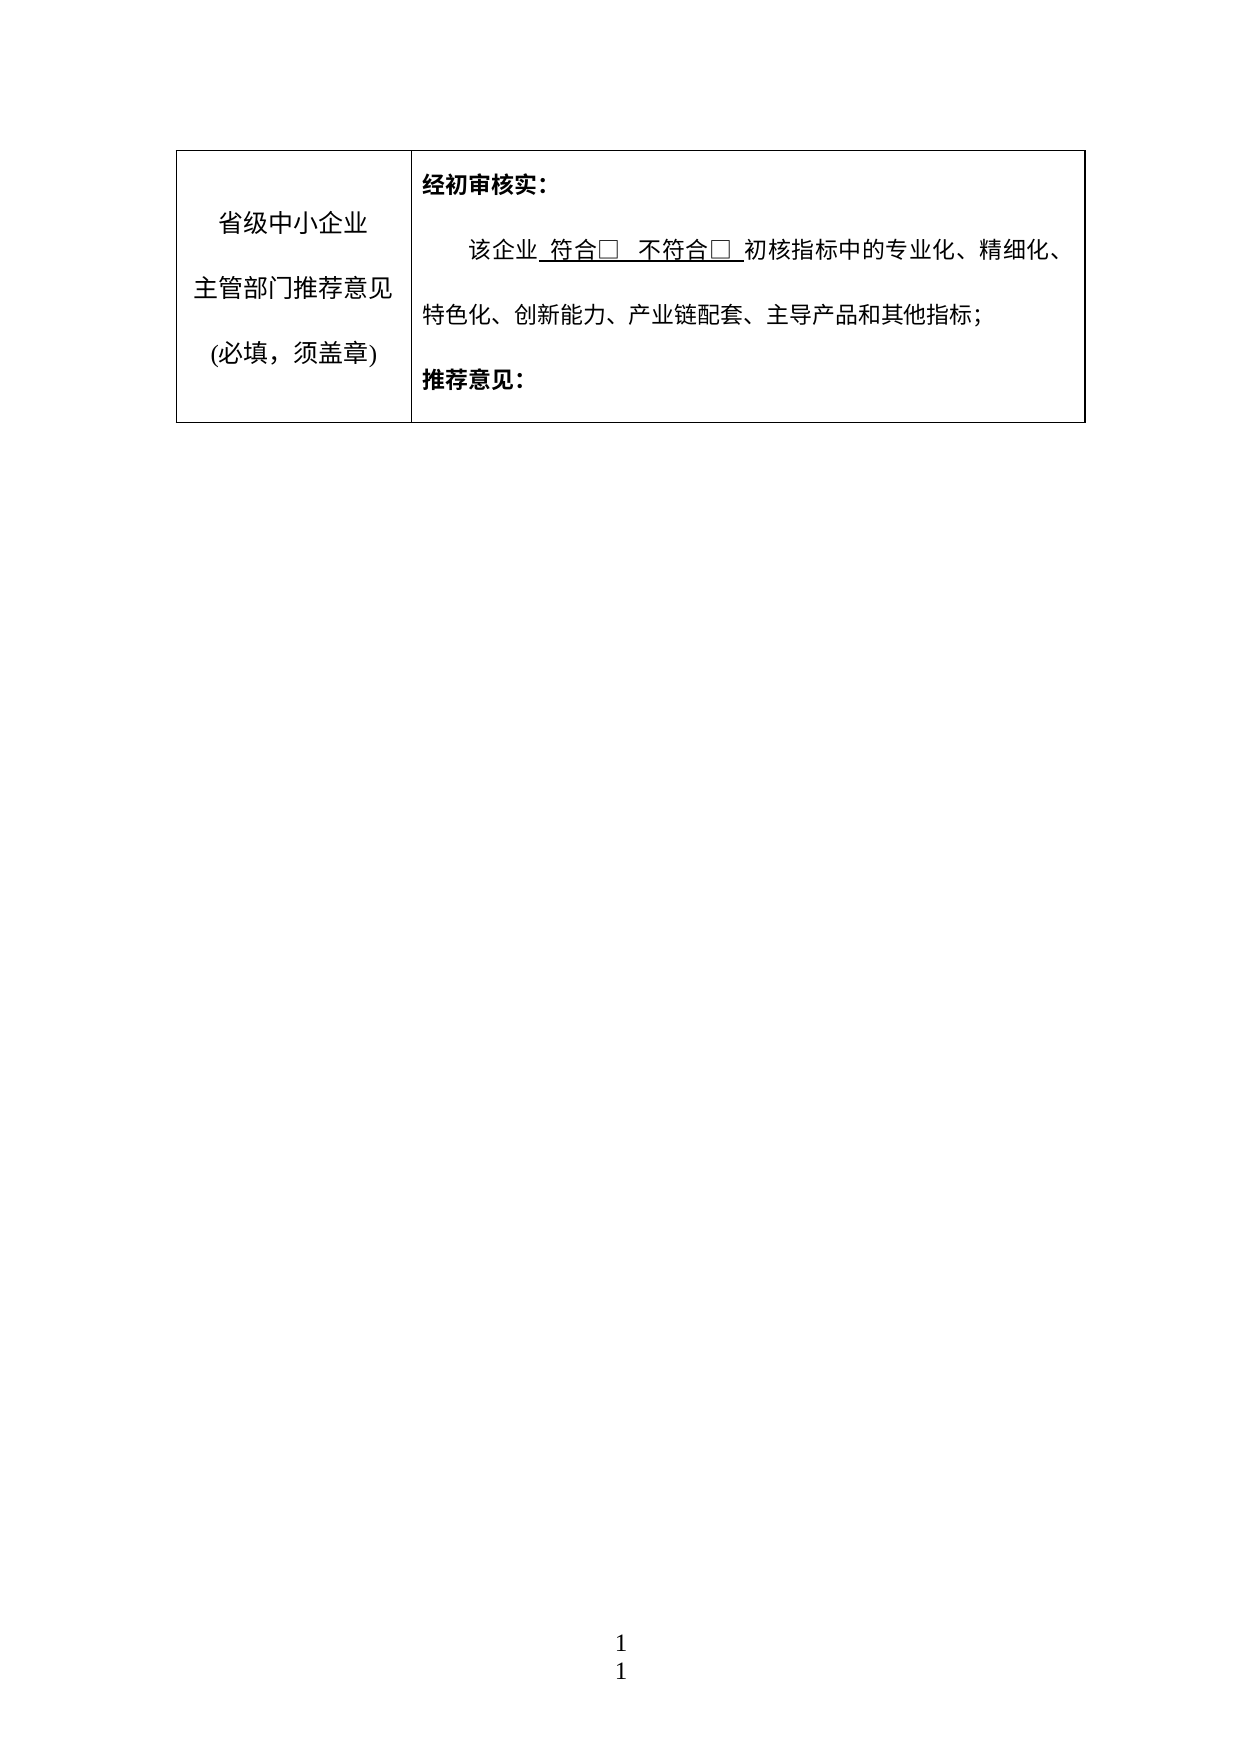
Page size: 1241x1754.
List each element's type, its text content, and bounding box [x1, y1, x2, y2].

table_cell 省级中小企业 主管部门推荐意见 (必填，须盖章) [177, 151, 411, 422]
table_cell 经初审核实： 该企业 符合□ 不符合□ 初核指标中的专业化、精细化、特色化、创新能力、产业链配套、主导产品和其他指标； 推荐意见： 同意推荐□ 不同意推荐□ 。 推荐单位（公章）： 日 期： 年 月 日 [412, 151, 1084, 422]
